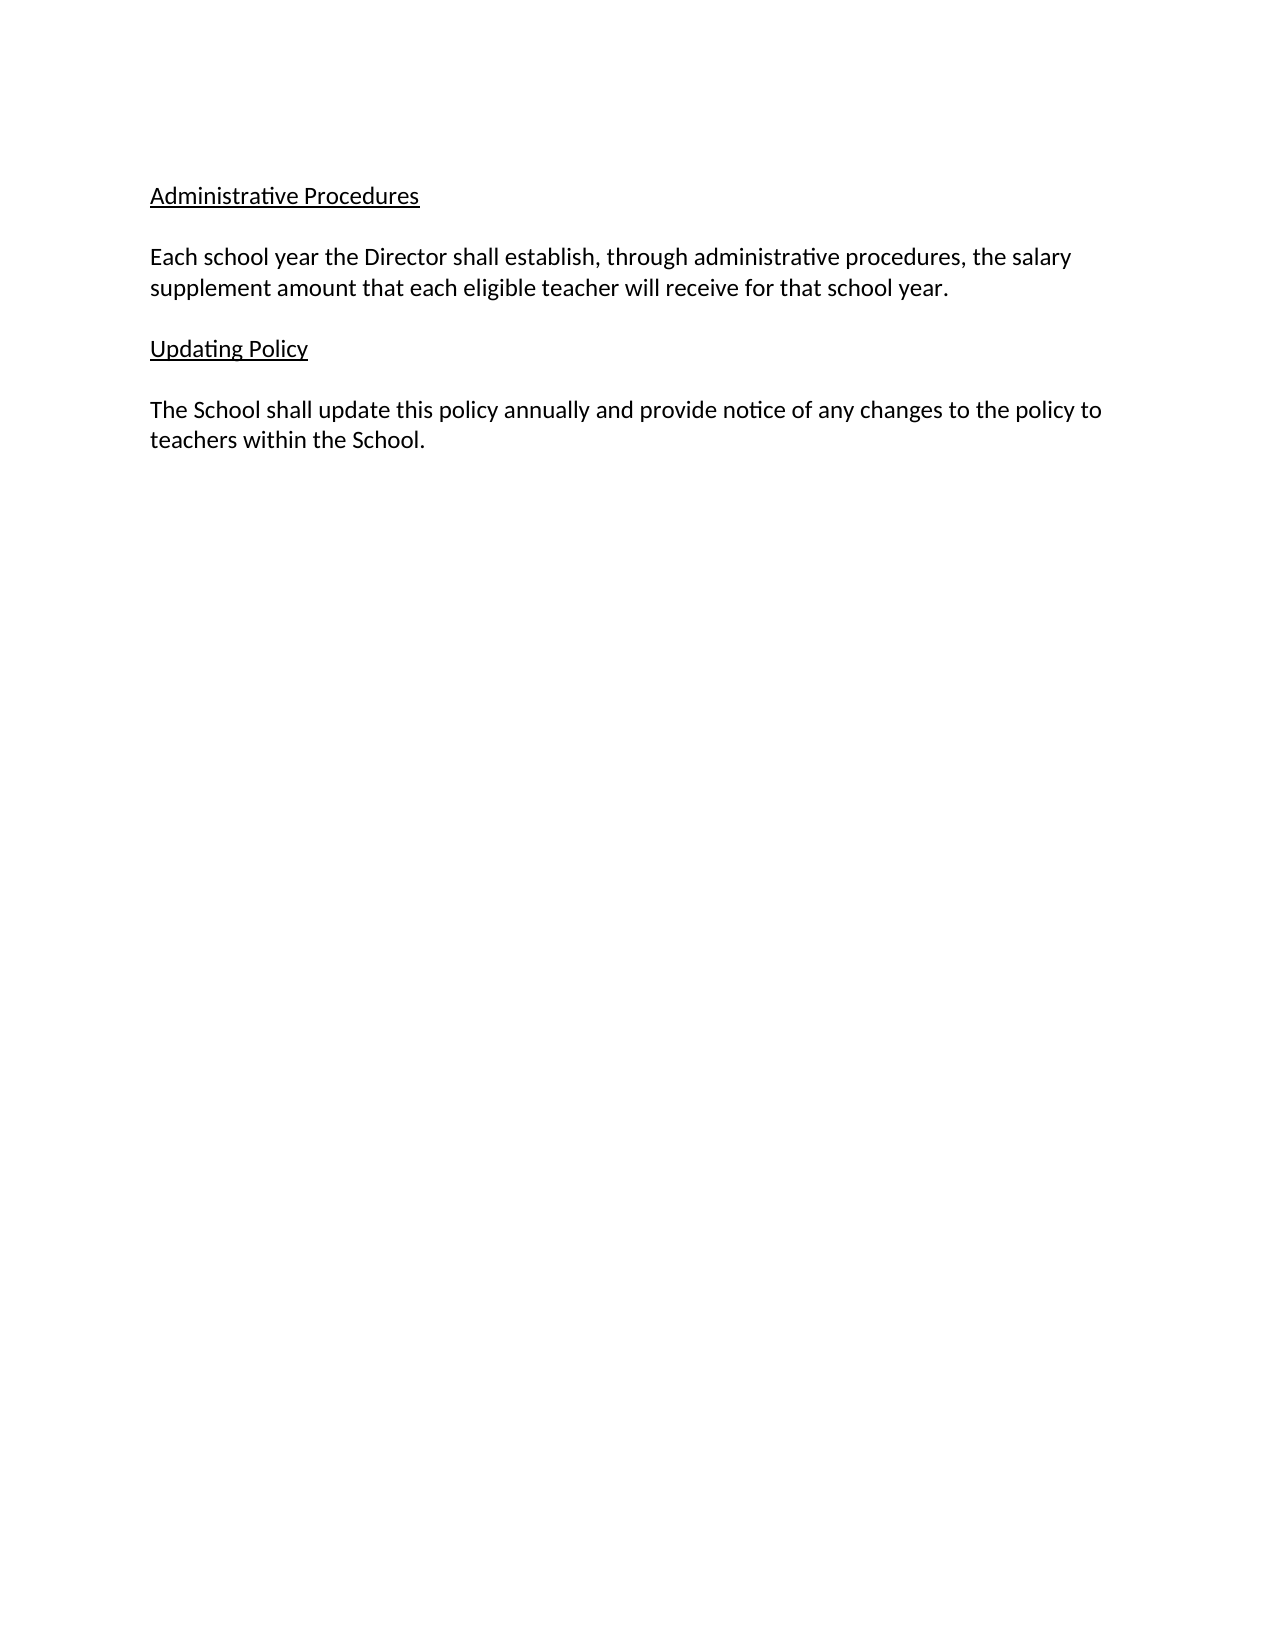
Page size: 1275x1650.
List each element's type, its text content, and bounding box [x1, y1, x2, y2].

text Administrative Procedures [150, 181, 1125, 211]
text The School shall update this policy annually and provide notice of any changes to the policy to teachers within the School. [150, 394, 1125, 455]
text Updating Policy [150, 333, 1125, 364]
text Each school year the Director shall establish, through administrative procedures, the salary supplement amount that each eligible teacher will receive for that school year. [150, 242, 1125, 303]
